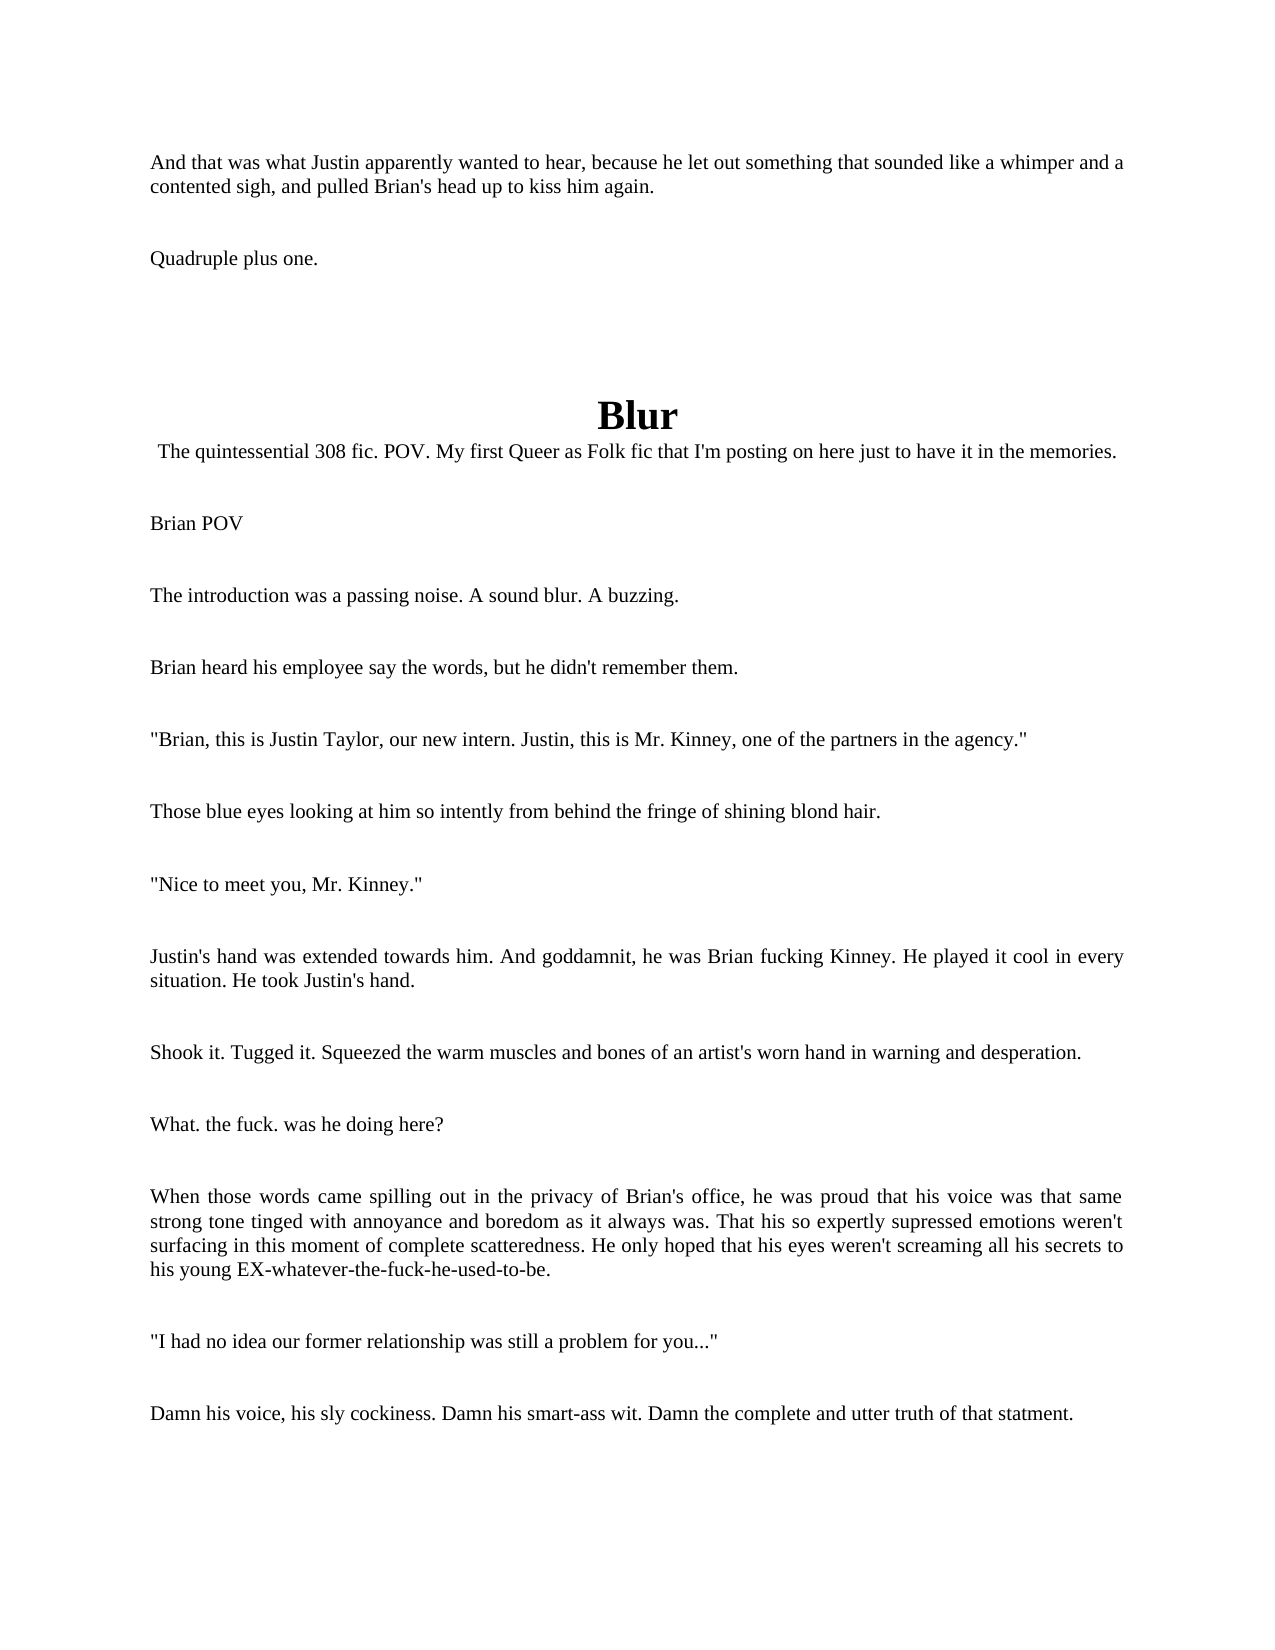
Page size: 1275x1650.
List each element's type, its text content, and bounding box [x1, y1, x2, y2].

text Quadruple plus one. [150, 246, 1125, 270]
text "I had no idea our former relationship was still a problem for you..." [150, 1329, 1125, 1353]
text Shook it. Tugged it. Squeezed the warm muscles and bones of an artist's worn hand in warning and desperation. [150, 1040, 1125, 1064]
text Those blue eyes looking at him so intently from behind the fringe of shining blond hair. [150, 799, 1125, 823]
text And that was what Justin apparently wanted to hear, because he let out something that sounded like a whimper and a contented sigh, and pulled Brian's head up to kiss him again. [150, 150, 1125, 198]
text "Brian, this is Justin Taylor, our new intern. Justin, this is Mr. Kinney, one of the partners in the agency." [150, 727, 1125, 751]
text Brian POV [150, 511, 1125, 535]
text When those words came spilling out in the privacy of Brian's office, he was proud that his voice was that same strong tone tinged with annoyance and boredom as it always was. That his so expertly supressed emotions weren't surfacing in this moment of complete scatteredness. He only hoped that his eyes weren't screaming all his secrets to his young EX-whatever-the-fuck-he-used-to-be. [150, 1184, 1125, 1281]
text The introduction was a passing noise. A sound blur. A buzzing. [150, 583, 1125, 607]
text Brian heard his employee say the words, but he didn't remember them. [150, 655, 1125, 679]
text "Nice to meet you, Mr. Kinney." [150, 872, 1125, 896]
text Justin's hand was extended towards him. And goddamnit, he was Brian fucking Kinney. He played it cool in every situation. He took Justin's hand. [150, 944, 1125, 992]
text What. the fuck. was he doing here? [150, 1112, 1125, 1136]
text The quintessential 308 fic. POV. My first Queer as Folk fic that I'm posting on here just to have it in the memories. [150, 438, 1125, 463]
text Damn his voice, his sly cockiness. Damn his smart-ass wit. Damn the complete and utter truth of that statment. [150, 1401, 1125, 1425]
text Blur [150, 391, 1125, 438]
